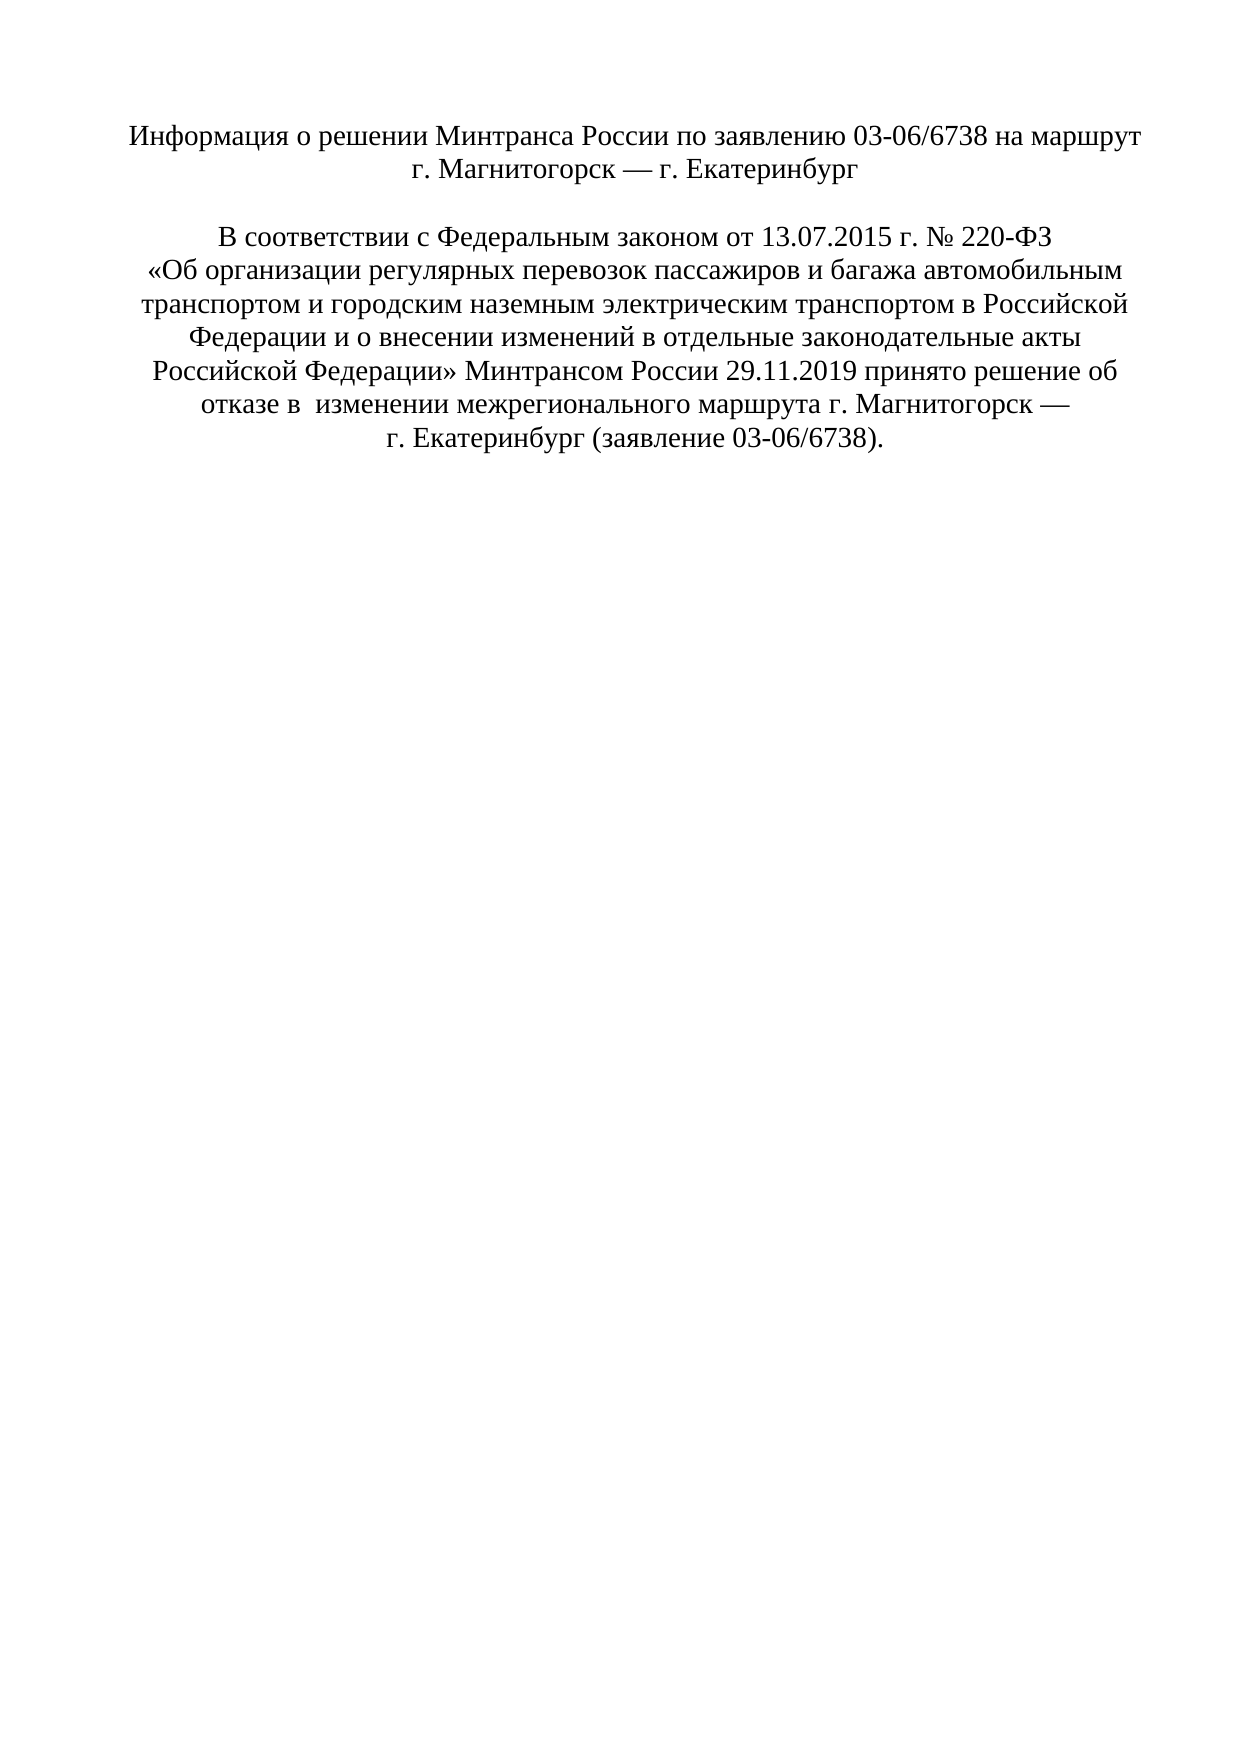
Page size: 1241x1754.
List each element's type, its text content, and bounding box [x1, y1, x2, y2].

text Информация о решении Минтранса России по заявлению 03-06/6738 на маршрут г. Магнитогорск — г. Екатеринбург [118, 118, 1152, 185]
text В соответствии с Федеральным законом от 13.07.2015 г. № 220-ФЗ «Об организации регулярных перевозок пассажиров и багажа автомобильным транспортом и городским наземным электрическим транспортом в Российской Федерации и о внесении изменений в отдельные законодательные акты Российской Федерации» Минтрансом России 29.11.2019 принято решение об отказе в изменении межрегионального маршрута г. Магнитогорск — г. Екатеринбург (заявление 03-06/6738). [118, 219, 1152, 453]
